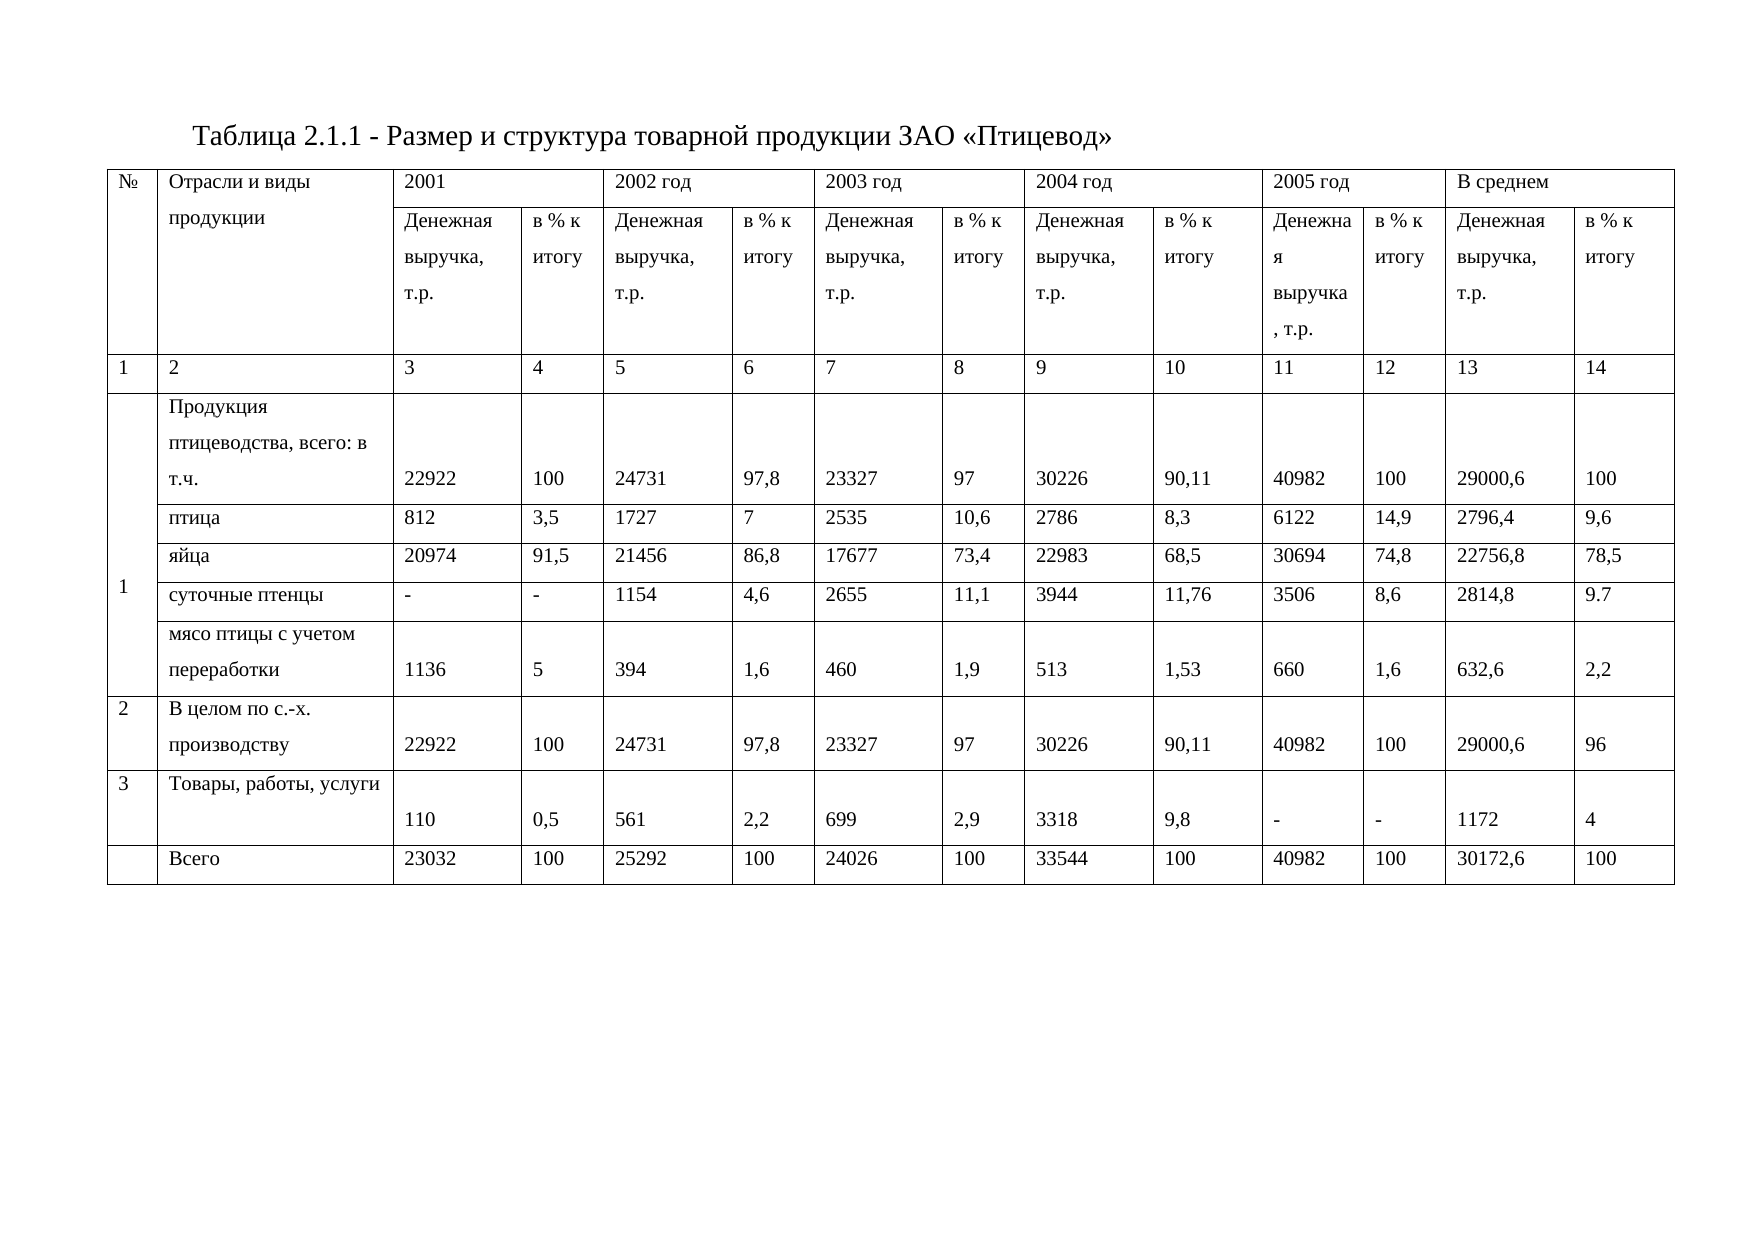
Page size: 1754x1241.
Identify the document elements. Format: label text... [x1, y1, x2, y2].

table_cell 100 [1364, 846, 1445, 884]
table_cell в % к итогу [522, 208, 603, 354]
table_cell 2814,8 [1446, 583, 1574, 621]
table_cell 23327 [815, 394, 942, 504]
text Таблица 2.1.1 - Размер и структура товарной продукции ЗАО «Птицевод» [118, 118, 1636, 152]
table_cell 30694 [1263, 544, 1363, 582]
table_cell 13 [1446, 355, 1574, 393]
table_cell 24731 [604, 394, 732, 504]
table_cell [108, 846, 157, 884]
table_cell 68,5 [1154, 544, 1262, 582]
table_cell 100 [1575, 394, 1674, 504]
table_cell Денежная выручка, т.р. [604, 208, 732, 354]
table_cell Всего [158, 846, 393, 884]
table_cell 29000,6 [1446, 697, 1574, 770]
table_cell 23032 [394, 846, 521, 884]
table_header 2003 год [815, 170, 1024, 207]
table_cell 30226 [1025, 697, 1153, 770]
table_cell 460 [815, 622, 942, 696]
table_cell 699 [815, 771, 942, 845]
table_header № [108, 170, 157, 354]
table_cell 40982 [1263, 846, 1363, 884]
table_cell 3318 [1025, 771, 1153, 845]
table_cell 14 [1575, 355, 1674, 393]
table_cell 3 [108, 771, 157, 845]
table_cell 11,76 [1154, 583, 1262, 621]
table_cell В целом по с.-х. производству [158, 697, 393, 770]
table_cell 11,1 [943, 583, 1024, 621]
table_cell 513 [1025, 622, 1153, 696]
table_header 2004 год [1025, 170, 1262, 207]
table_cell 20974 [394, 544, 521, 582]
table_cell 97 [943, 394, 1024, 504]
table_cell - [394, 583, 521, 621]
table_cell 1 [108, 394, 157, 696]
table_cell 110 [394, 771, 521, 845]
table_cell 632,6 [1446, 622, 1574, 696]
table_cell 3,5 [522, 505, 603, 543]
table_cell 97,8 [733, 697, 814, 770]
table_cell 91,5 [522, 544, 603, 582]
table_cell 97 [943, 697, 1024, 770]
table_cell 1727 [604, 505, 732, 543]
table_cell 4,6 [733, 583, 814, 621]
table_cell в % к итогу [1575, 208, 1674, 354]
table_cell 2 [158, 355, 393, 393]
table_cell 24026 [815, 846, 942, 884]
table_cell 40982 [1263, 394, 1363, 504]
table_cell 8,3 [1154, 505, 1262, 543]
table_cell 21456 [604, 544, 732, 582]
table_cell 78,5 [1575, 544, 1674, 582]
table_cell 23327 [815, 697, 942, 770]
table_cell 100 [943, 846, 1024, 884]
table_cell 812 [394, 505, 521, 543]
table_header 2002 год [604, 170, 814, 207]
table_cell 100 [1364, 697, 1445, 770]
table_cell 1,9 [943, 622, 1024, 696]
table_cell 86,8 [733, 544, 814, 582]
table_cell 6122 [1263, 505, 1363, 543]
table_cell в % к итогу [1154, 208, 1262, 354]
table_cell 2,2 [733, 771, 814, 845]
table_cell 5 [522, 622, 603, 696]
table_cell 7 [815, 355, 942, 393]
table_cell 7 [733, 505, 814, 543]
table_cell 3506 [1263, 583, 1363, 621]
table_cell 1172 [1446, 771, 1574, 845]
table_cell 100 [522, 394, 603, 504]
table_cell мясо птицы с учетом переработки [158, 622, 393, 696]
table_cell 6 [733, 355, 814, 393]
table_cell 5 [604, 355, 732, 393]
table_cell суточные птенцы [158, 583, 393, 621]
table_cell 100 [522, 697, 603, 770]
table_cell 100 [522, 846, 603, 884]
table_cell 2,2 [1575, 622, 1674, 696]
table_cell в % к итогу [1364, 208, 1445, 354]
table_cell 14,9 [1364, 505, 1445, 543]
table_cell - [1364, 771, 1445, 845]
table_cell - [522, 583, 603, 621]
table_cell 4 [1575, 771, 1674, 845]
table_cell 1136 [394, 622, 521, 696]
table_cell 12 [1364, 355, 1445, 393]
table_cell 90,11 [1154, 697, 1262, 770]
table_cell 100 [1154, 846, 1262, 884]
table_cell Денежная выручка, т.р. [1025, 208, 1153, 354]
table_cell 100 [733, 846, 814, 884]
table_cell 11 [1263, 355, 1363, 393]
table_cell 3944 [1025, 583, 1153, 621]
table_cell Денежная выручка, т.р. [1263, 208, 1363, 354]
table_cell 2655 [815, 583, 942, 621]
table_cell 1,6 [733, 622, 814, 696]
table_cell 30226 [1025, 394, 1153, 504]
table_cell 9,8 [1154, 771, 1262, 845]
table_cell 8,6 [1364, 583, 1445, 621]
table_cell 22756,8 [1446, 544, 1574, 582]
table_cell 2786 [1025, 505, 1153, 543]
table_cell 90,11 [1154, 394, 1262, 504]
table_cell 24731 [604, 697, 732, 770]
table_cell Денежная выручка, т.р. [1446, 208, 1574, 354]
table_cell 4 [522, 355, 603, 393]
table_cell 561 [604, 771, 732, 845]
table_cell 22922 [394, 394, 521, 504]
table_cell 9,6 [1575, 505, 1674, 543]
table_header 2001 [394, 170, 603, 207]
table_cell 2796,4 [1446, 505, 1574, 543]
table_cell 1,6 [1364, 622, 1445, 696]
table_cell 10 [1154, 355, 1262, 393]
table_cell 30172,6 [1446, 846, 1574, 884]
table_cell 8 [943, 355, 1024, 393]
table_cell 2535 [815, 505, 942, 543]
table_cell в % к итогу [943, 208, 1024, 354]
table_cell 97,8 [733, 394, 814, 504]
table_cell 100 [1575, 846, 1674, 884]
table_cell 29000,6 [1446, 394, 1574, 504]
table_cell 73,4 [943, 544, 1024, 582]
table_cell 33544 [1025, 846, 1153, 884]
table_cell 17677 [815, 544, 942, 582]
table_cell Продукция птицеводства, всего: в т.ч. [158, 394, 393, 504]
table_cell 74,8 [1364, 544, 1445, 582]
table_cell - [1263, 771, 1363, 845]
table_cell Товары, работы, услуги [158, 771, 393, 845]
table_cell 660 [1263, 622, 1363, 696]
table_cell 1154 [604, 583, 732, 621]
table_cell 40982 [1263, 697, 1363, 770]
table_cell 2,9 [943, 771, 1024, 845]
table_header Отрасли и виды продукции [158, 170, 393, 354]
table_cell в % к итогу [733, 208, 814, 354]
table_cell 22983 [1025, 544, 1153, 582]
table_cell яйца [158, 544, 393, 582]
table_cell птица [158, 505, 393, 543]
table_cell 1,53 [1154, 622, 1262, 696]
table_cell Денежная выручка, т.р. [394, 208, 521, 354]
table_cell 25292 [604, 846, 732, 884]
table_cell 9 [1025, 355, 1153, 393]
table_cell 22922 [394, 697, 521, 770]
table_cell 100 [1364, 394, 1445, 504]
table_header 2005 год [1263, 170, 1445, 207]
table_cell Денежная выручка, т.р. [815, 208, 942, 354]
table_header В среднем [1446, 170, 1674, 207]
table_cell 3 [394, 355, 521, 393]
table_cell 10,6 [943, 505, 1024, 543]
table_cell 0,5 [522, 771, 603, 845]
table_cell 96 [1575, 697, 1674, 770]
table_cell 394 [604, 622, 732, 696]
table_cell 9.7 [1575, 583, 1674, 621]
table_cell 2 [108, 697, 157, 770]
table_cell 1 [108, 355, 157, 393]
